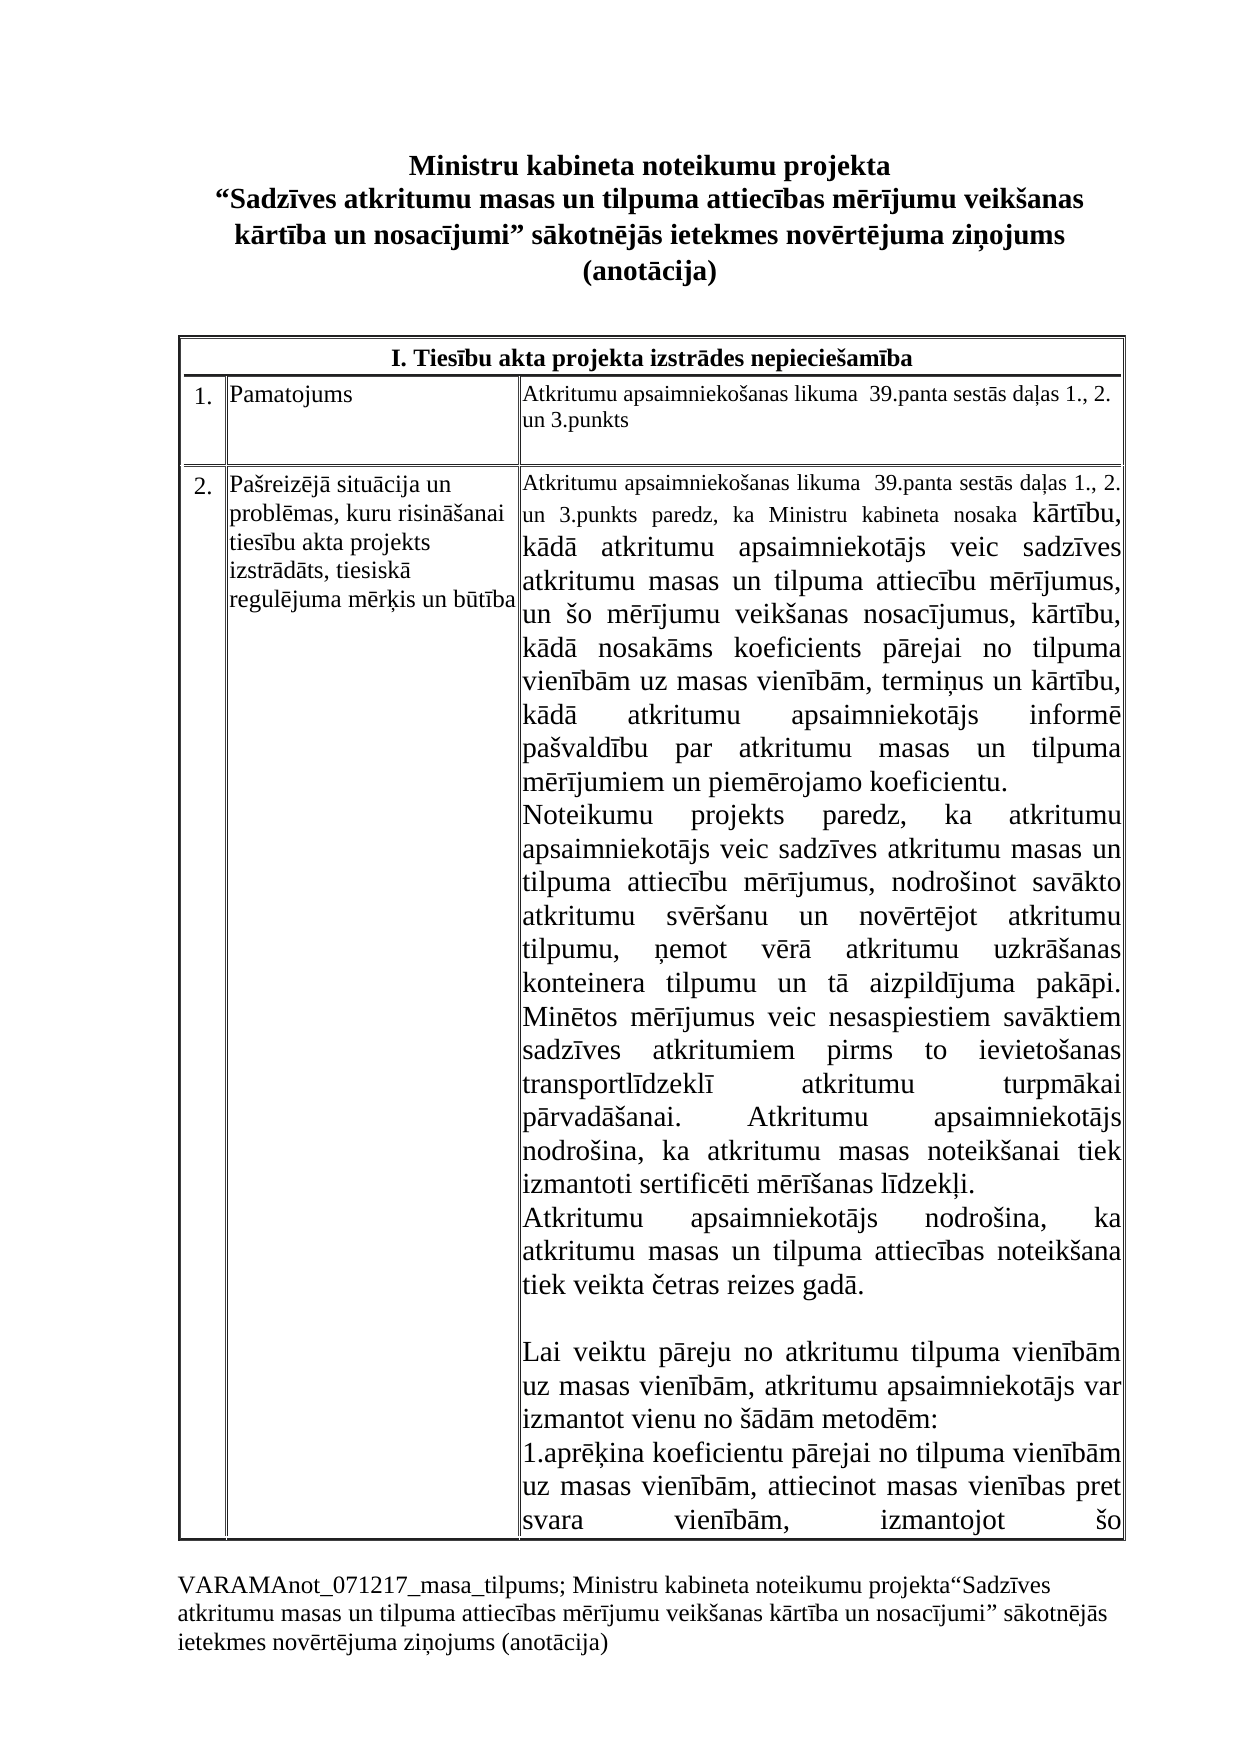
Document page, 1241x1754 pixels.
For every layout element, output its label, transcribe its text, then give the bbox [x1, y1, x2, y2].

table_header I. Tiesību akta projekta izstrādes nepieciešamība [181, 339, 1123, 374]
text “Sadzīves atkritumu masas un tilpuma attiecības mērījumu veikšanas kārtība un nosacījumi” sākotnējās ietekmes novērtējuma ziņojums (anotācija) [177, 181, 1122, 287]
table_cell Pamatojums [228, 377, 518, 463]
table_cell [227, 467, 519, 1538]
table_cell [520, 464, 1123, 1538]
table_cell Atkritumu apsaimniekošanas likuma 39.panta sestās daļas 1., 2. un 3.punkts [521, 374, 1123, 463]
table_cell 2. [181, 464, 227, 1538]
text Ministru kabineta noteikumu projekta [177, 148, 1122, 181]
table_cell 1. [181, 374, 225, 463]
